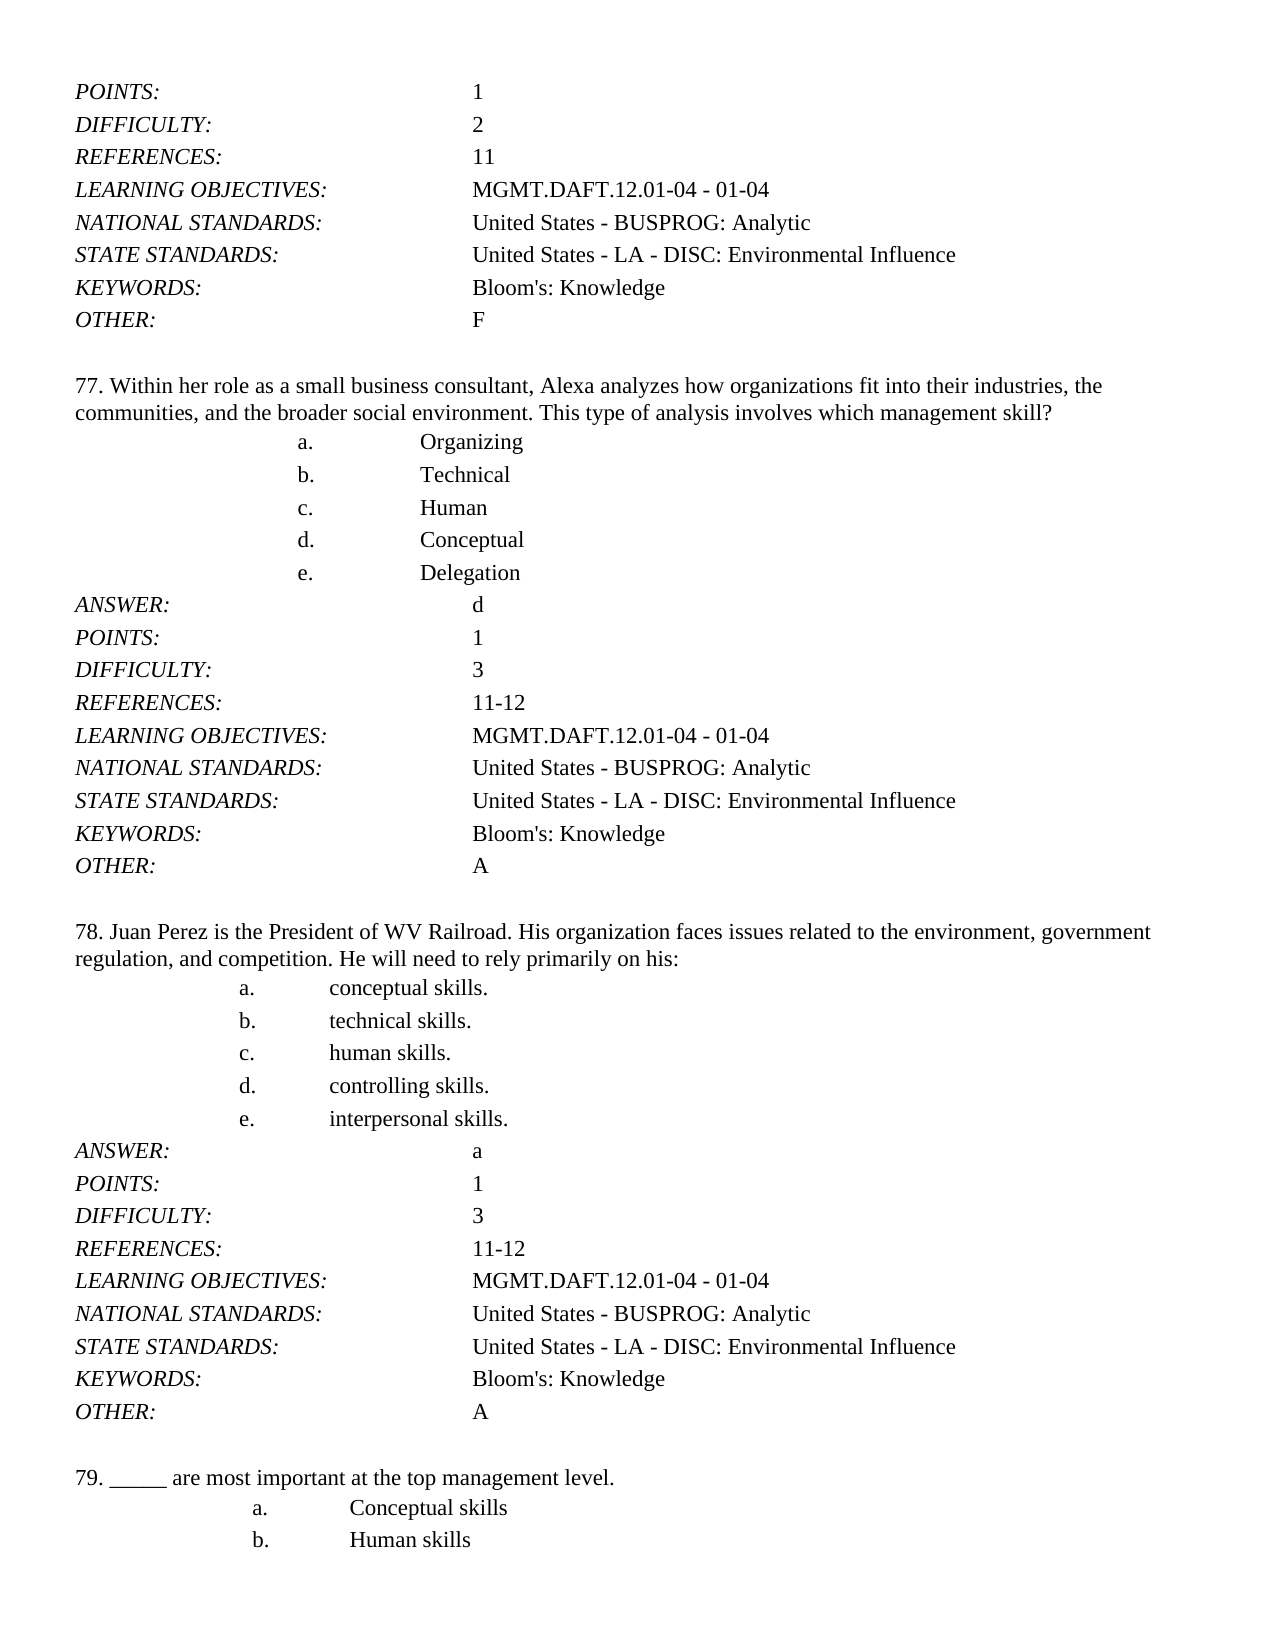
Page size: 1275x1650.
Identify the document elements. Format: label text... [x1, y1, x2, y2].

table_header 78. Juan Perez is the President of WV Railroad. His organization faces issues related to the environment, government regulation, and competition. He will need to rely primarily on his: [75, 971, 1200, 1428]
table_header 77. Within her role as a small business consultant, Alexa analyzes how organizations fit into their industries, the communities, and the broader social environment. This type of analysis involves which management skill? [75, 425, 1200, 882]
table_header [75, 75, 1200, 336]
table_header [75, 1491, 1200, 1556]
